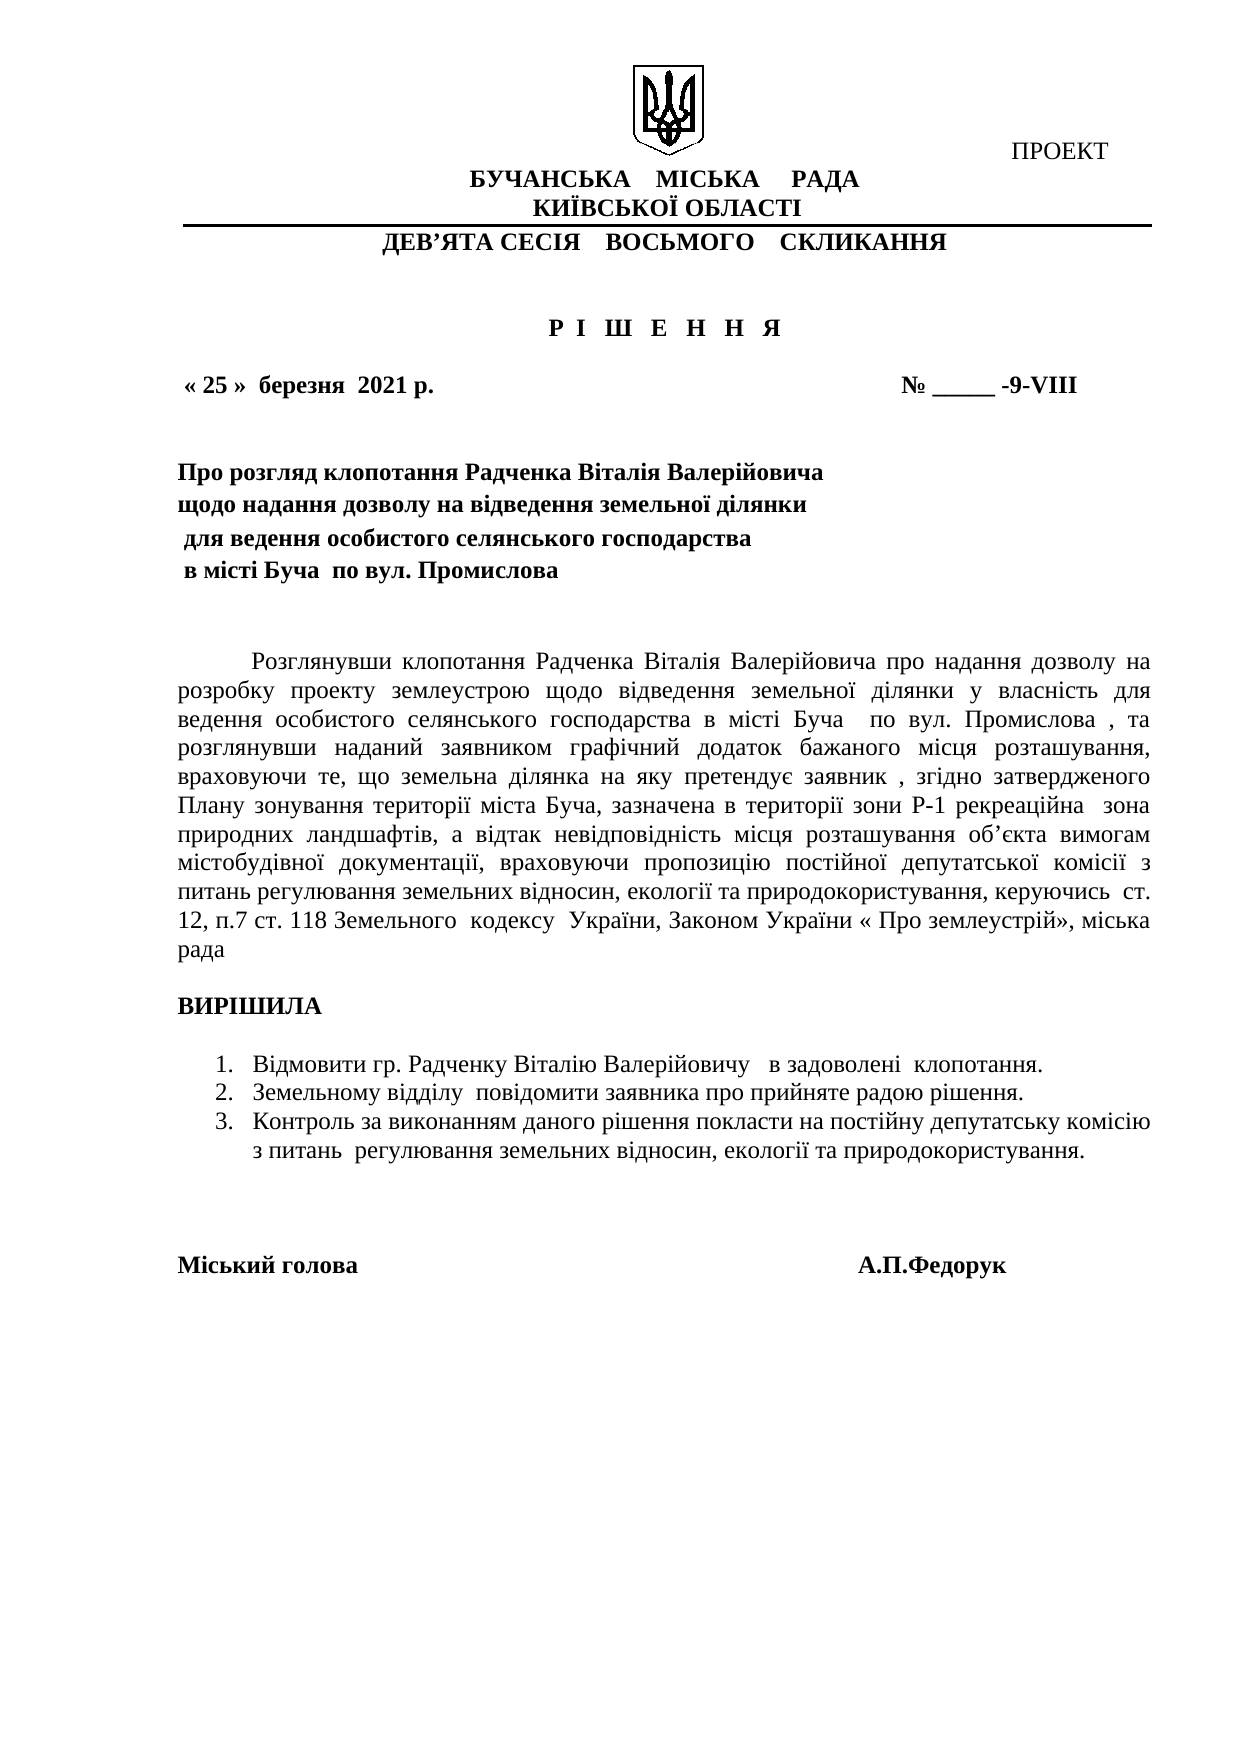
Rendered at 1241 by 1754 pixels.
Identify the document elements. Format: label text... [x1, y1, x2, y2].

text ВИРІШИЛА [177, 991, 1152, 1020]
text ПРОЕКТ [177, 59, 1152, 164]
text Міський голова А.П.Федорук [177, 1250, 1152, 1279]
text в місті Буча по вул. Промислова [177, 556, 1152, 584]
text БУЧАНСЬКА МІСЬКА РАДА [177, 164, 1152, 193]
text « 25 » березня 2021 р. № _____ -9-VIIІ [177, 370, 1152, 399]
text Про розгляд клопотання Радченка Віталія Валерійовича [177, 457, 1152, 485]
text Р І Ш Е Н Н Я [177, 313, 1152, 342]
text КИЇВСЬКОЇ ОБЛАСТІ [183, 193, 1152, 224]
text щодо надання дозволу на відведення земельної ділянки [177, 489, 1152, 518]
text ДЕВ’ЯТА СЕСІЯ ВОСЬМОГО СКЛИКАННЯ [177, 227, 1152, 256]
list Відмовити гр. Радченку Віталію Валерійовичу в задоволені клопотання. [215, 1049, 1152, 1077]
text для ведення особистого селянського господарства [177, 523, 1152, 551]
list Земельному відділу повідомити заявника про прийняте радою рішення. [215, 1077, 1152, 1106]
text Розглянувши клопотання Радченка Віталія Валерійовича про надання дозволу на розробку проекту землеустрою щодо відведення земельної ділянки у власність для ведення особистого селянського господарства в місті Буча по вул. Промислова , та розглянувши наданий заявником графічний додаток бажаного місця розташування, враховуючи те, що земельна ділянка на яку претендує заявник , згідно затвердженого Плану зонування території міста Буча, зазначена в території зони Р-1 рекреаційна зона природних ландшафтів, а відтак невідповідність місця розташування об’єкта вимогам містобудівної документації, враховуючи пропозицію постійної депутатської комісії з питань регулювання земельних відносин, екології та природокористування, керуючись ст. 12, п.7 ст. 118 Земельного кодексу України, Законом України « Про землеустрій», міська рада [177, 646, 1152, 962]
list Контроль за виконанням даного рішення покласти на постійну депутатську комісію з питань регулювання земельних відносин, екології та природокористування. [215, 1106, 1152, 1164]
